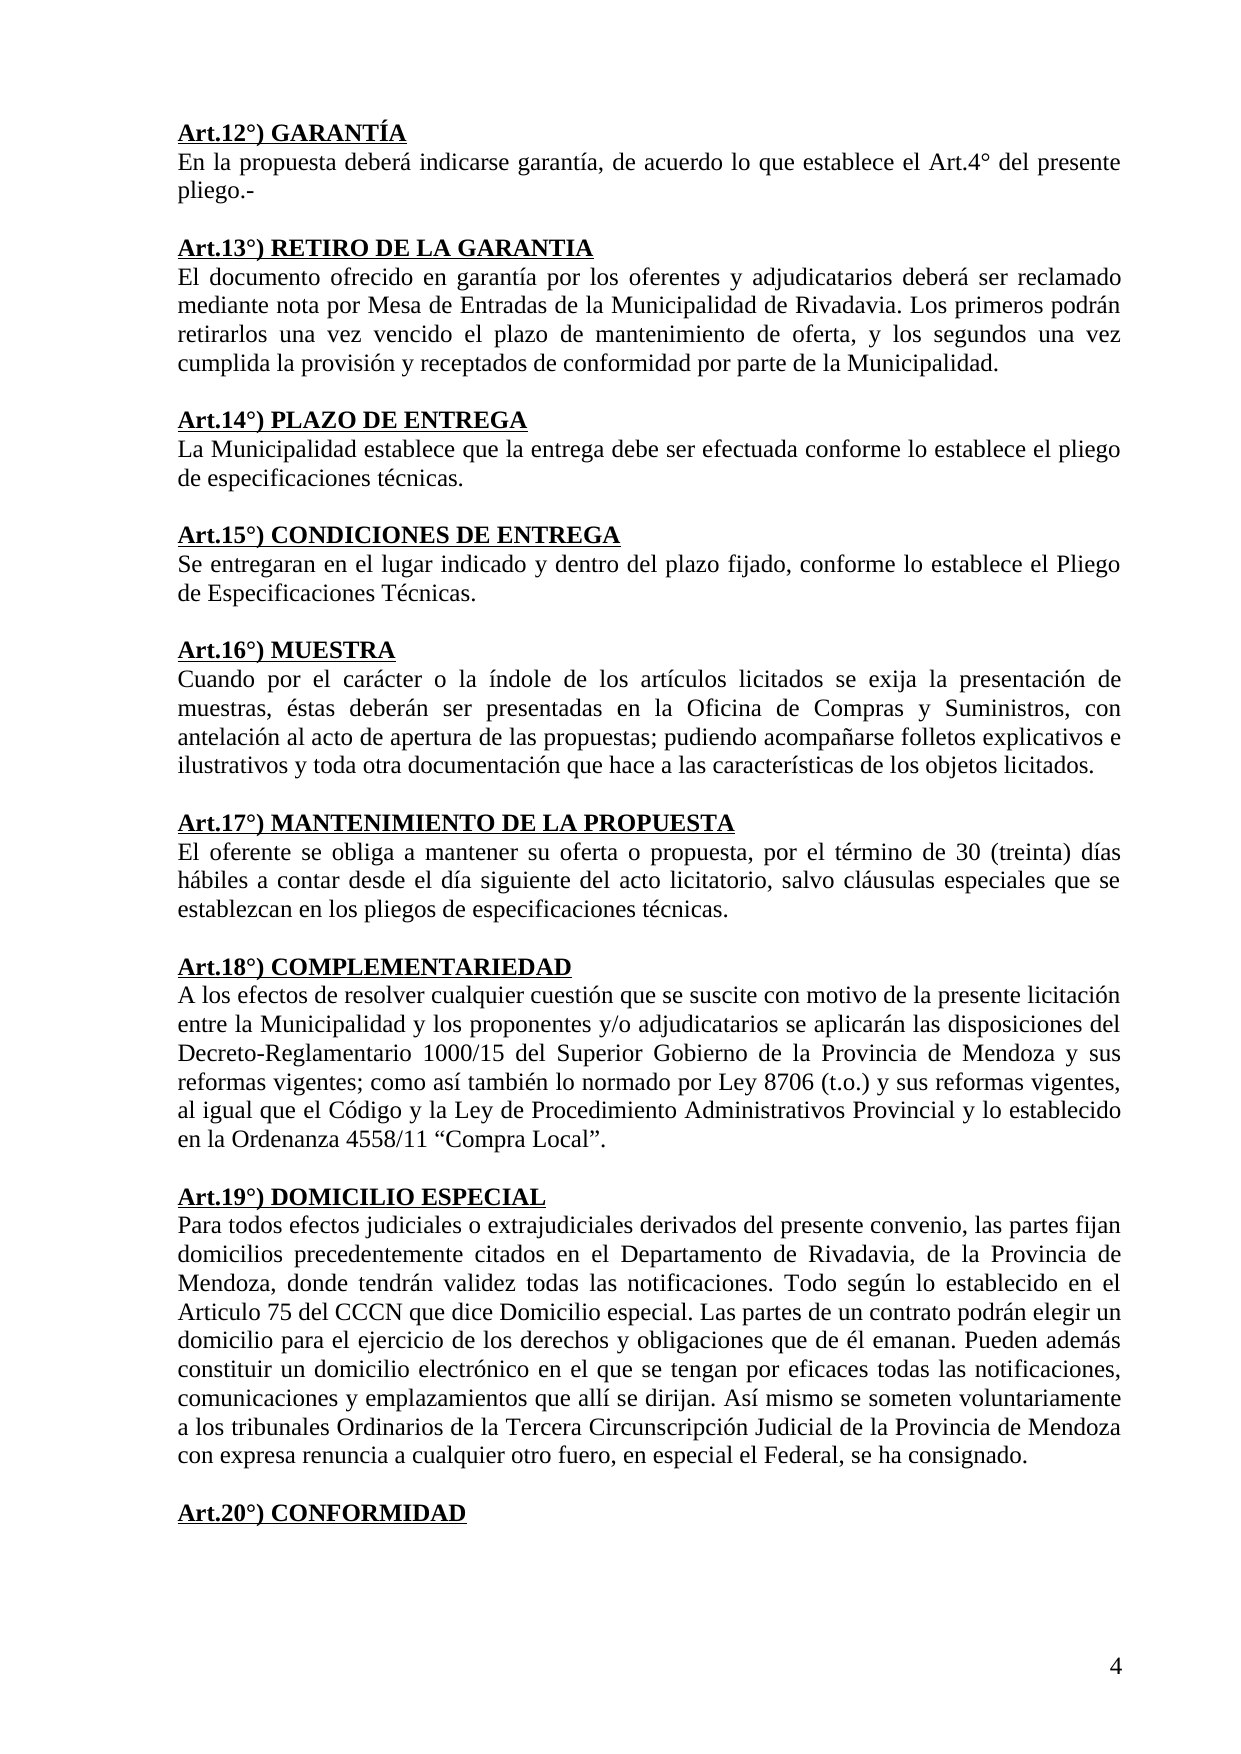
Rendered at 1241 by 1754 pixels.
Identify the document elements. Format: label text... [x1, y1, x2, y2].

text En la propuesta deberá indicarse garantía, de acuerdo lo que establece el Art.4° del presente pliego.- [177, 147, 1122, 204]
text Art.16°) MUESTRA [177, 636, 1122, 664]
text Art.18°) COMPLEMENTARIEDAD [177, 952, 1122, 981]
text La Municipalidad establece que la entrega debe ser efectuada conforme lo establece el pliego de especificaciones técnicas. [177, 434, 1122, 492]
text Art.15°) CONDICIONES DE ENTREGA [177, 521, 1122, 549]
text Art.17°) MANTENIMIENTO DE LA PROPUESTA [177, 808, 1122, 837]
text Art.19°) DOMICILIO ESPECIAL [177, 1182, 1122, 1211]
text Se entregaran en el lugar indicado y dentro del plazo fijado, conforme lo establece el Pliego de Especificaciones Técnicas. [177, 549, 1122, 607]
text Art.20°) CONFORMIDAD [177, 1498, 1122, 1527]
text Art.13°) RETIRO DE LA GARANTIA [177, 233, 1122, 262]
text Para todos efectos judiciales o extrajudiciales derivados del presente convenio, las partes fijan domicilios precedentemente citados en el Departamento de Rivadavia, de la Provincia de Mendoza, donde tendrán validez todas las notificaciones. Todo según lo establecido en el Articulo 75 del CCCN que dice Domicilio especial. Las partes de un contrato podrán elegir un domicilio para el ejercicio de los derechos y obligaciones que de él emanan. Pueden además constituir un domicilio electrónico en el que se tengan por eficaces todas las notificaciones, comunicaciones y emplazamientos que allí se dirijan. Así mismo se someten voluntariamente a los tribunales Ordinarios de la Tercera Circunscripción Judicial de la Provincia de Mendoza con expresa renuncia a cualquier otro fuero, en especial el Federal, se ha consignado. [177, 1211, 1122, 1469]
text El oferente se obliga a mantener su oferta o propuesta, por el término de 30 (treinta) días hábiles a contar desde el día siguiente del acto licitatorio, salvo cláusulas especiales que se establezcan en los pliegos de especificaciones técnicas. [177, 837, 1122, 923]
text Art.14°) PLAZO DE ENTREGA [177, 406, 1122, 434]
text El documento ofrecido en garantía por los oferentes y adjudicatarios deberá ser reclamado mediante nota por Mesa de Entradas de la Municipalidad de Rivadavia. Los primeros podrán retirarlos una vez vencido el plazo de mantenimiento de oferta, y los segundos una vez cumplida la provisión y receptados de conformidad por parte de la Municipalidad. [177, 262, 1122, 377]
text A los efectos de resolver cualquier cuestión que se suscite con motivo de la presente licitación entre la Municipalidad y los proponentes y/o adjudicatarios se aplicarán las disposiciones del Decreto-Reglamentario 1000/15 del Superior Gobierno de la Provincia de Mendoza y sus reformas vigentes; como así también lo normado por Ley 8706 (t.o.) y sus reformas vigentes, al igual que el Código y la Ley de Procedimiento Administrativos Provincial y lo establecido en la Ordenanza 4558/11 “Compra Local”. [177, 981, 1122, 1153]
text Cuando por el carácter o la índole de los artículos licitados se exija la presentación de muestras, éstas deberán ser presentadas en la Oficina de Compras y Suministros, con antelación al acto de apertura de las propuestas; pudiendo acompañarse folletos explicativos e ilustrativos y toda otra documentación que hace a las características de los objetos licitados. [177, 664, 1122, 779]
text Art.12°) GARANTÍA [177, 118, 1122, 147]
